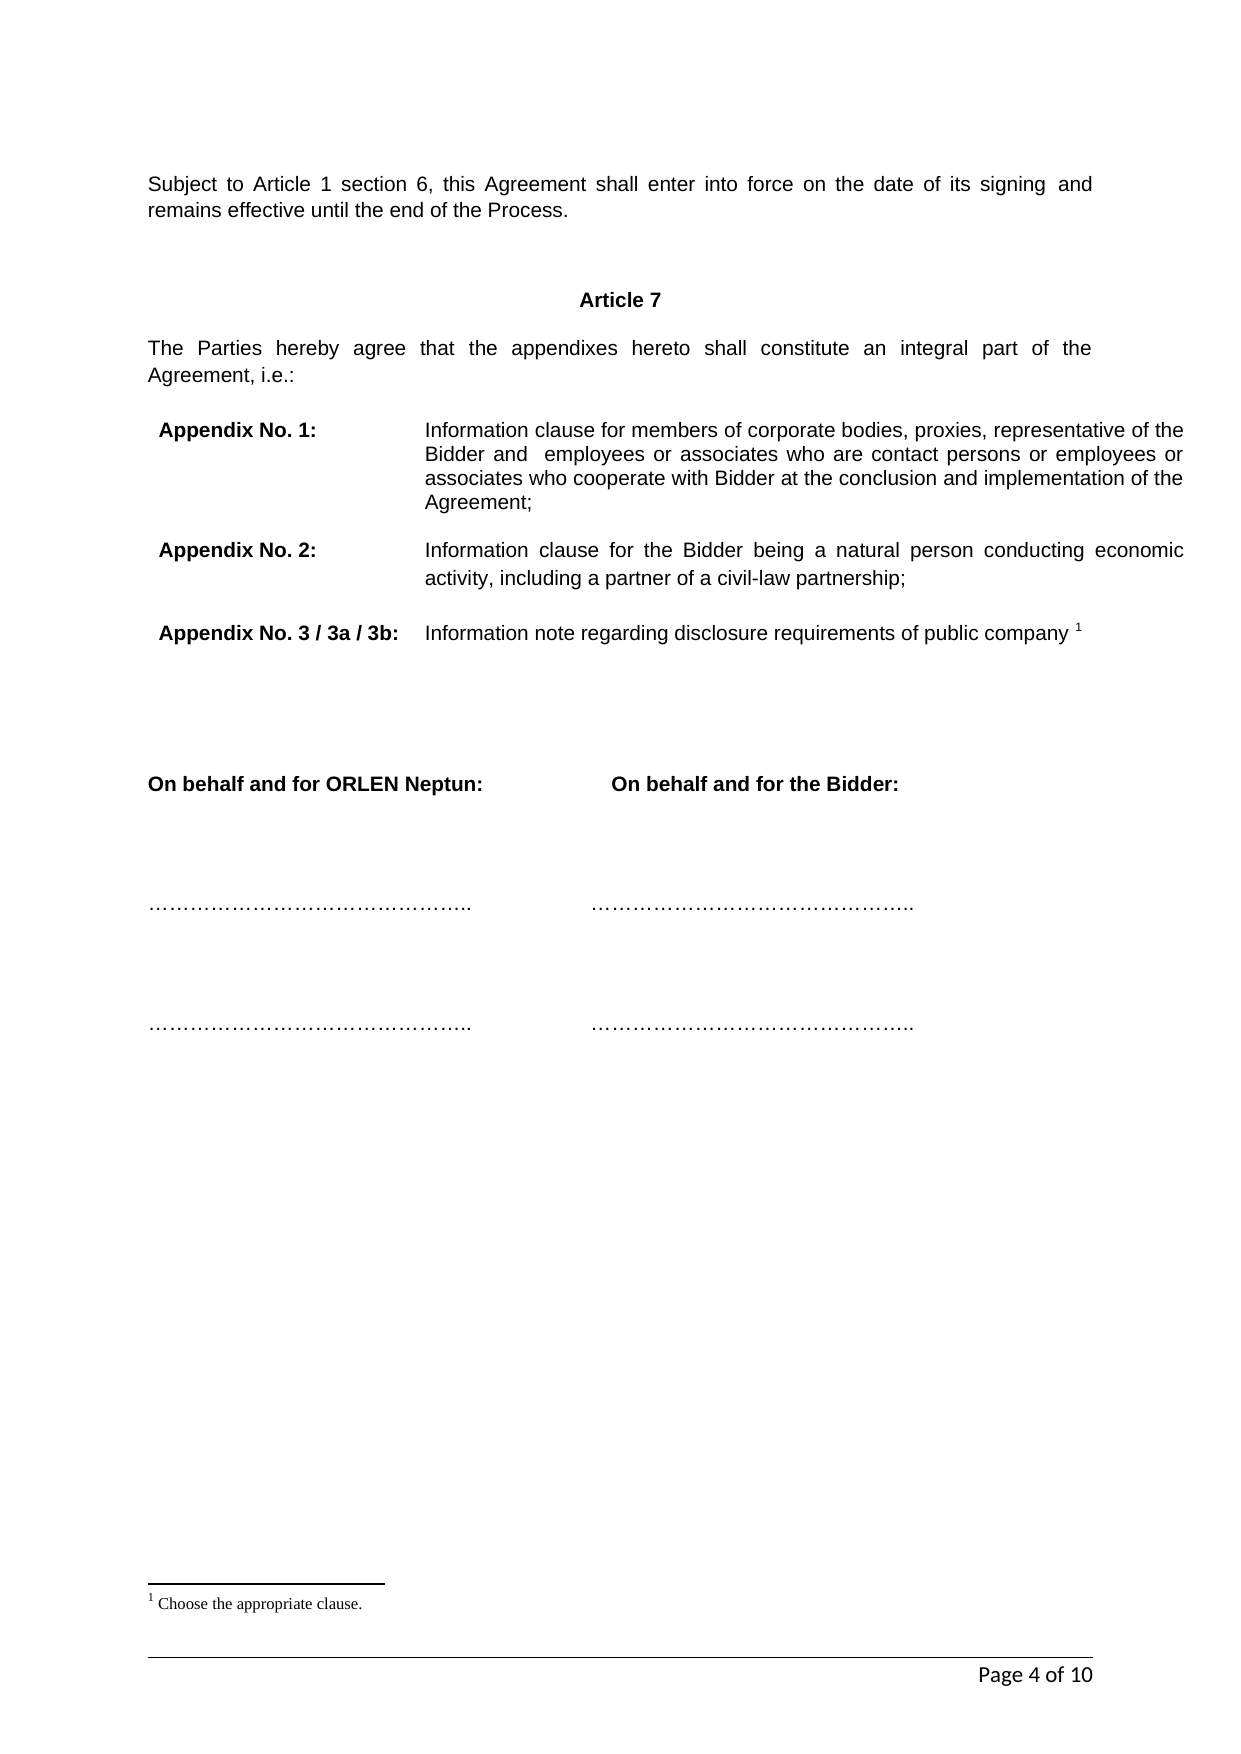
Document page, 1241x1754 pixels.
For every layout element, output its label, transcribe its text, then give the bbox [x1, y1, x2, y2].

table_header Information clause for members of corporate bodies, proxies, representative of the Bidder and employees or associates who are contact persons or employees or associates who cooperate with Bidder at the conclusion and implementation of the Agreement; [413, 418, 1196, 538]
text Article 7 [148, 288, 1093, 312]
table_cell Appendix No. 2: Appendix No. 3 / 3a / 3b: [147, 538, 413, 676]
text ……………………………………….. ……………………………………….. [148, 891, 1093, 915]
table_cell Information clause for the Bidder being a natural person conducting economic activity, including a partner of a civil-law partnership; Information note regarding disclosure requirements of public company [413, 538, 1196, 676]
table_header Appendix No. 1: [147, 418, 413, 538]
text Subject to Article 1 section 6, this Agreement shall enter into force on the date of its signing and remains effective until the end of the Process. [148, 172, 1093, 221]
text The Parties hereby agree that the appendixes hereto shall constitute an integral part of the Agreement, i.e.: [148, 336, 1093, 387]
text On behalf and for ORLEN Neptun: On behalf and for the Bidder: [148, 771, 1093, 795]
text ……………………………………….. ……………………………………….. [148, 1011, 1093, 1035]
